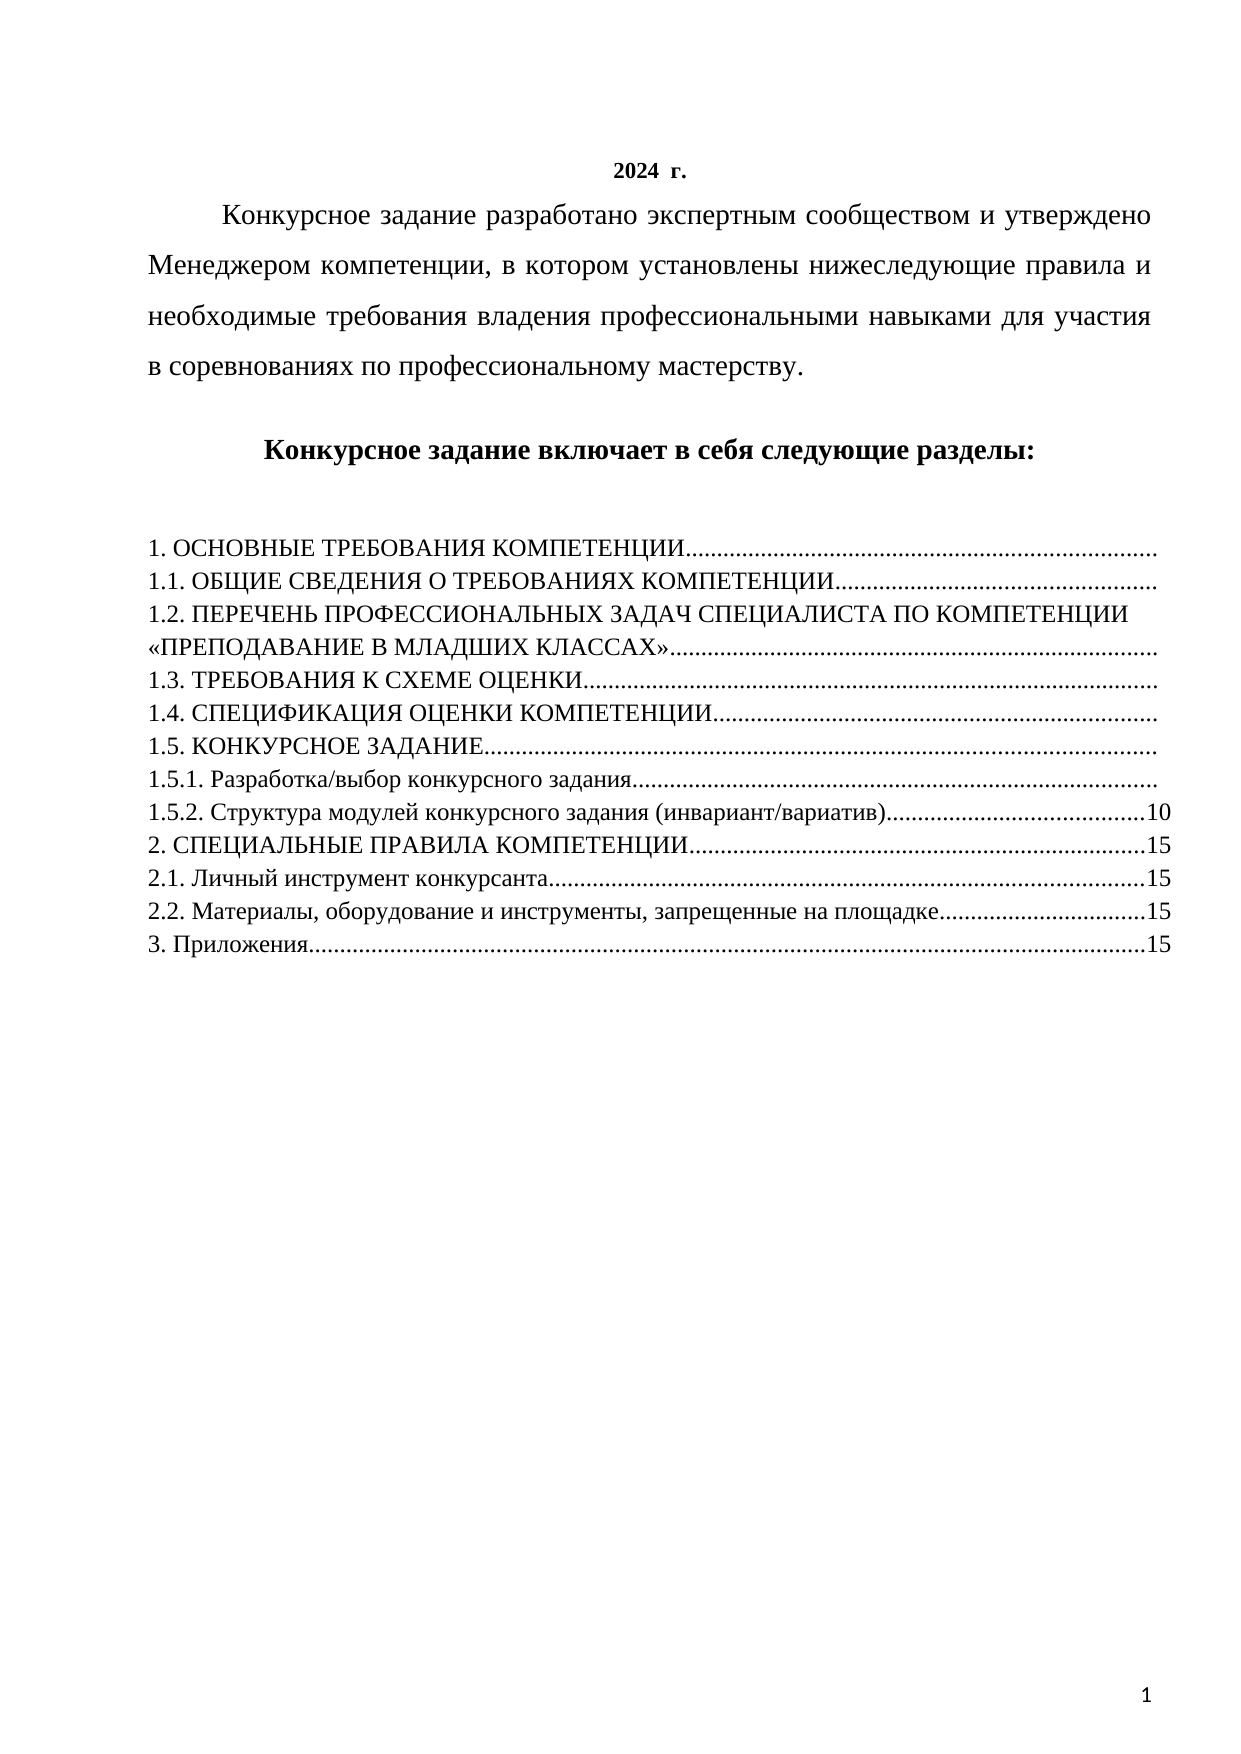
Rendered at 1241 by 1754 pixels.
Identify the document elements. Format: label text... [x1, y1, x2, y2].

text 1.5. КОНКУРСНОЕ ЗАДАНИЕ 9 [148, 731, 1152, 760]
text 2024 г. [148, 158, 1152, 184]
text 1.5.2. Структура модулей конкурсного задания (инвариант/вариатив) 10 [148, 797, 1152, 826]
text 1.3. ТРЕБОВАНИЯ К СХЕМЕ ОЦЕНКИ 8 [148, 665, 1152, 694]
text 2.2. Материалы, оборудование и инструменты, запрещенные на площадке 15 [148, 896, 1152, 925]
text 2. СПЕЦИАЛЬНЫЕ ПРАВИЛА КОМПЕТЕНЦИИ 15 [148, 830, 1152, 859]
text 1.2. ПЕРЕЧЕНЬ ПРОФЕССИОНАЛЬНЫХ ЗАДАЧ СПЕЦИАЛИСТА ПО КОМПЕТЕНЦИИ «ПРЕПОДАВАНИЕ В МЛАДШИХ КЛАССАХ» 3 [148, 599, 1152, 661]
list Конкурсное задание включает в себя следующие разделы: [148, 432, 1152, 466]
text 2.1. Личный инструмент конкурсанта 15 [148, 863, 1152, 892]
text 1.4. СПЕЦИФИКАЦИЯ ОЦЕНКИ КОМПЕТЕНЦИИ 8 [148, 698, 1152, 727]
text 1. ОСНОВНЫЕ ТРЕБОВАНИЯ КОМПЕТЕНЦИИ 3 [148, 533, 1152, 562]
text 1.1. ОБЩИЕ СВЕДЕНИЯ О ТРЕБОВАНИЯХ КОМПЕТЕНЦИИ 3 [148, 566, 1152, 595]
text Конкурсное задание разработано экспертным сообществом и утверждено Менеджером компетенции, в котором установлены нижеследующие правила и необходимые требования владения профессиональными навыками для участия в соревнованиях по профессиональному мастерству. [148, 197, 1152, 382]
text 1.5.1. Разработка/выбор конкурсного задания 9 [148, 764, 1152, 793]
text 3. Приложения 15 [148, 929, 1152, 958]
